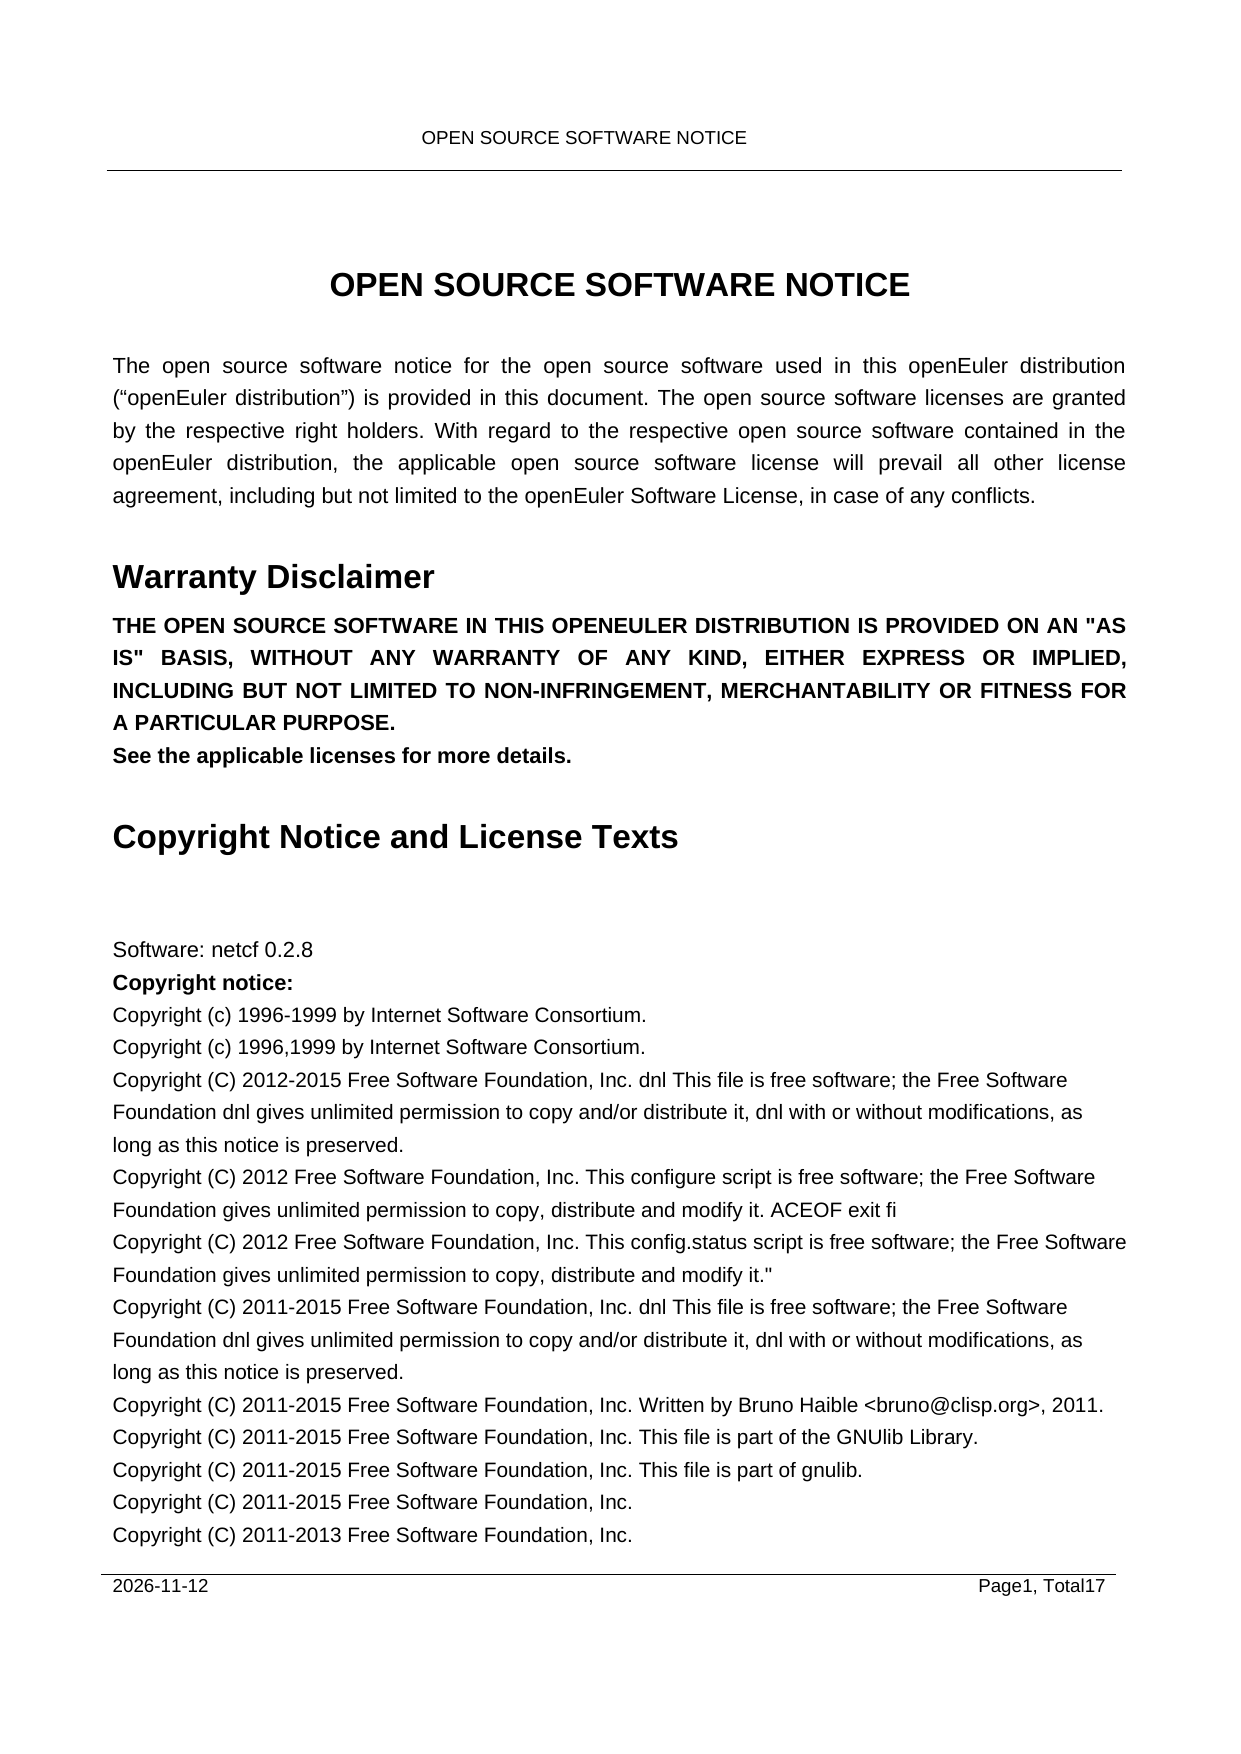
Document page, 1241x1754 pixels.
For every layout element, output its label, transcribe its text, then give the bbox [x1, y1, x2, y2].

text Copyright (C) 2011-2015 Free Software Foundation, Inc. dnl This file is free software; the Free Software Foundation dnl gives unlimited permission to copy and/or distribute it, dnl with or without modifications, as long as this notice is preserved. [112, 1291, 1128, 1388]
text Copyright (C) 2012 Free Software Foundation, Inc. This configure script is free software; the Free Software Foundation gives unlimited permission to copy, distribute and modify it. ACEOF exit fi [112, 1161, 1128, 1226]
text Software: netcf 0.2.8 [112, 933, 1128, 966]
text Copyright (C) 2012 Free Software Foundation, Inc. This config.status script is free software; the Free Software Foundation gives unlimited permission to copy, distribute and modify it." [112, 1226, 1128, 1291]
text Copyright (C) 2011-2015 Free Software Foundation, Inc. Written by Bruno Haible <bruno@clisp.org>, 2011. [112, 1388, 1128, 1421]
text Copyright (C) 2011-2015 Free Software Foundation, Inc. This file is part of gnulib. [112, 1453, 1128, 1486]
text THE OPEN SOURCE SOFTWARE IN THIS OPENEULER DISTRIBUTION IS PROVIDED ON AN "AS IS" BASIS, WITHOUT ANY WARRANTY OF ANY KIND, EITHER EXPRESS OR IMPLIED, INCLUDING BUT NOT LIMITED TO NON-INFRINGEMENT, MERCHANTABILITY OR FITNESS FOR A PARTICULAR PURPOSE. See the applicable licenses for more details. [112, 609, 1128, 771]
text Copyright (C) 2011-2015 Free Software Foundation, Inc. This file is part of the GNUlib Library. [112, 1421, 1128, 1453]
text Copyright Notice and License Texts [112, 804, 1128, 869]
text Warranty Disclaimer [112, 544, 1128, 609]
text Copyright (C) 2011-2013 Free Software Foundation, Inc. [112, 1518, 1128, 1551]
text Copyright (c) 1996-1999 by Internet Software Consortium. [112, 998, 1128, 1031]
text Copyright (C) 2011-2015 Free Software Foundation, Inc. [112, 1486, 1128, 1518]
text OPEN SOURCE SOFTWARE NOTICE [112, 251, 1128, 316]
text Copyright (C) 2012-2015 Free Software Foundation, Inc. dnl This file is free software; the Free Software Foundation dnl gives unlimited permission to copy and/or distribute it, dnl with or without modifications, as long as this notice is preserved. [112, 1063, 1128, 1161]
text Copyright notice: [112, 966, 1128, 998]
text Copyright (c) 1996,1999 by Internet Software Consortium. [112, 1031, 1128, 1063]
text The open source software notice for the open source software used in this openEuler distribution (“openEuler distribution”) is provided in this document. The open source software licenses are granted by the respective right holders. With regard to the respective open source software contained in the openEuler distribution, the applicable open source software license will prevail all other license agreement, including but not limited to the openEuler Software License, in case of any conflicts. [112, 349, 1128, 511]
